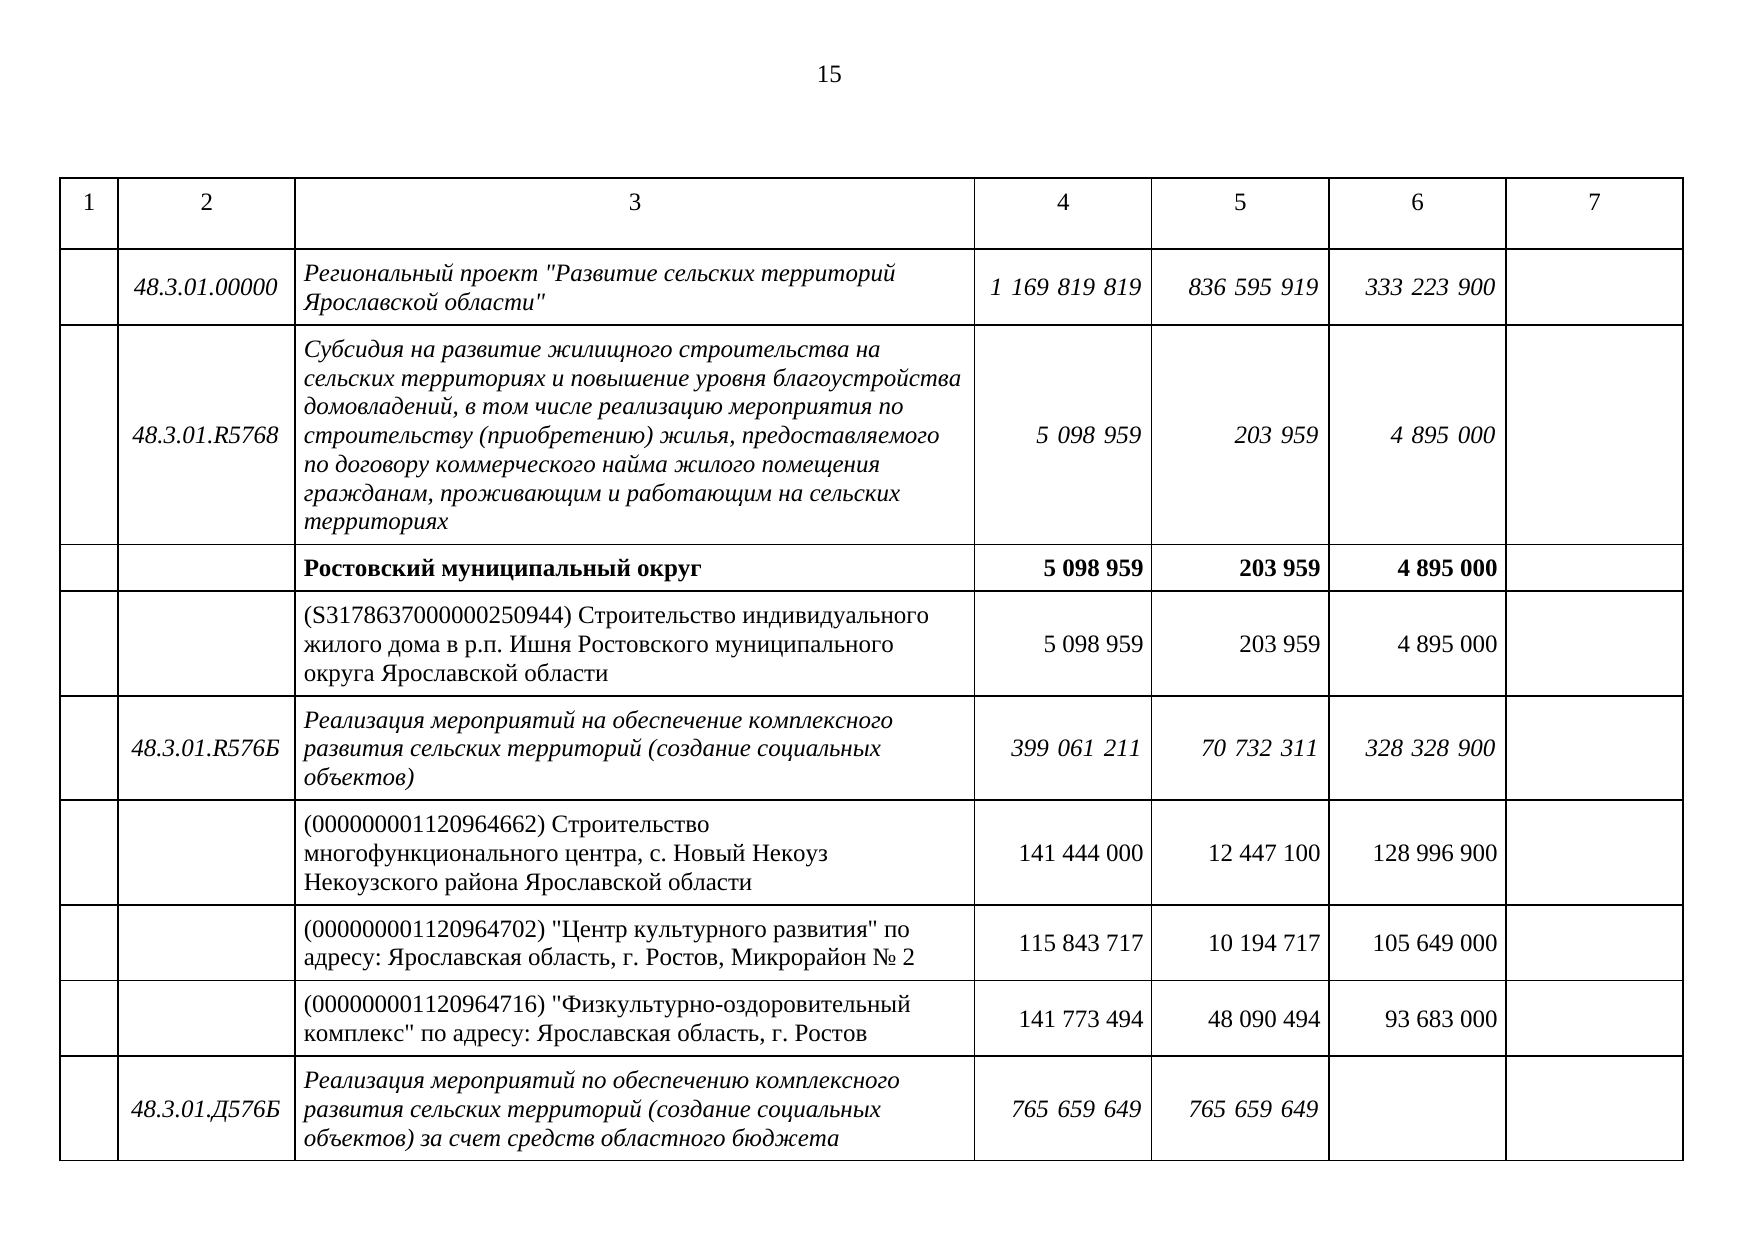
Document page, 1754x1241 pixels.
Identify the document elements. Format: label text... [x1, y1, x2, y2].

table_cell 93 683 000 [1330, 981, 1505, 1055]
table_cell Ростовский муниципальный округ [296, 545, 974, 590]
table_cell [1507, 592, 1682, 695]
table_cell (000000001120964716) "Физкультурно-оздоровительный комплекс" по адресу: Ярославская область, г. Ростов [296, 981, 974, 1055]
table_cell 4 895 000 [1330, 545, 1505, 590]
table_cell [61, 1057, 117, 1160]
table_cell 399 061 211 [975, 697, 1151, 799]
table_cell [61, 697, 117, 799]
table_header 3 [296, 179, 974, 248]
table_cell [1330, 1057, 1505, 1160]
table_cell 1 169 819 819 [975, 250, 1151, 324]
table_cell 328 328 900 [1330, 697, 1505, 799]
table_cell (S3178637000000250944) Строительство индивидуального жилого дома в р.п. Ишня Ростовского муниципального округа Ярославской области [296, 592, 974, 695]
table_cell [119, 801, 294, 904]
table_cell 48 090 494 [1152, 981, 1328, 1055]
table_cell 48.3.01.R576Б [119, 697, 294, 799]
table_cell 836 595 919 [1152, 250, 1328, 324]
table_cell 203 959 [1152, 592, 1328, 695]
table_cell [119, 906, 294, 979]
table_header 4 [975, 179, 1151, 248]
table_cell Реализация мероприятий по обеспечению комплексного развития сельских территорий (создание социальных объектов) за счет средств областного бюджета [296, 1057, 974, 1160]
table_cell [1507, 981, 1682, 1055]
table_cell [1507, 1057, 1682, 1160]
table_cell [119, 981, 294, 1055]
table_cell 70 732 311 [1152, 697, 1328, 799]
table_header 5 [1152, 179, 1328, 248]
table_cell [119, 545, 294, 590]
table_header 7 [1507, 179, 1682, 248]
table_cell 333 223 900 [1330, 250, 1505, 324]
table_cell 203 959 [1152, 545, 1328, 590]
table_cell [1507, 250, 1682, 324]
table_cell [61, 801, 117, 904]
table_cell 5 098 959 [975, 326, 1151, 543]
table_cell 5 098 959 [975, 545, 1151, 590]
table_cell 12 447 100 [1152, 801, 1328, 904]
table_cell [1507, 326, 1682, 543]
table_header 2 [119, 179, 294, 248]
table_cell Региональный проект "Развитие сельских территорий Ярославской области" [296, 250, 974, 324]
table_cell [61, 981, 117, 1055]
table_cell 141 444 000 [975, 801, 1151, 904]
table_cell Субсидия на развитие жилищного строительства на сельских территориях и повышение уровня благоустройства домовладений, в том числе реализацию мероприятия по строительству (приобретению) жилья, предоставляемого по договору коммерческого найма жилого помещения гражданам, проживающим и работающим на сельских территориях [296, 326, 974, 543]
table_cell 765 659 649 [1152, 1057, 1328, 1160]
table_cell [61, 906, 117, 979]
table_cell [1507, 545, 1682, 590]
table_cell 48.3.01.00000 [119, 250, 294, 324]
table_cell 115 843 717 [975, 906, 1151, 979]
table_cell 141 773 494 [975, 981, 1151, 1055]
table_cell 5 098 959 [975, 592, 1151, 695]
table_cell [1507, 697, 1682, 799]
table_cell [61, 250, 117, 324]
table_cell [61, 326, 117, 543]
table_cell (000000001120964662) Строительство многофункционального центра, с. Новый Некоуз Некоузского района Ярославской области [296, 801, 974, 904]
table_cell 48.3.01.Д576Б [119, 1057, 294, 1160]
table_header 1 [61, 179, 117, 248]
table_cell 765 659 649 [975, 1057, 1151, 1160]
table_cell [61, 592, 117, 695]
table_cell 203 959 [1152, 326, 1328, 543]
table_cell (000000001120964702) "Центр культурного развития" по адресу: Ярославская область, г. Ростов, Микрорайон № 2 [296, 906, 974, 979]
table_cell [1507, 906, 1682, 979]
table_cell 105 649 000 [1330, 906, 1505, 979]
table_cell 4 895 000 [1330, 592, 1505, 695]
table_header 6 [1330, 179, 1505, 248]
table_cell 48.3.01.R5768 [119, 326, 294, 543]
table_cell [61, 545, 117, 590]
table_cell [1507, 801, 1682, 904]
table_cell 4 895 000 [1330, 326, 1505, 543]
table_cell 10 194 717 [1152, 906, 1328, 979]
table_cell [119, 592, 294, 695]
table_cell 128 996 900 [1330, 801, 1505, 904]
table_cell Реализация мероприятий на обеспечение комплексного развития сельских территорий (создание социальных объектов) [296, 697, 974, 799]
